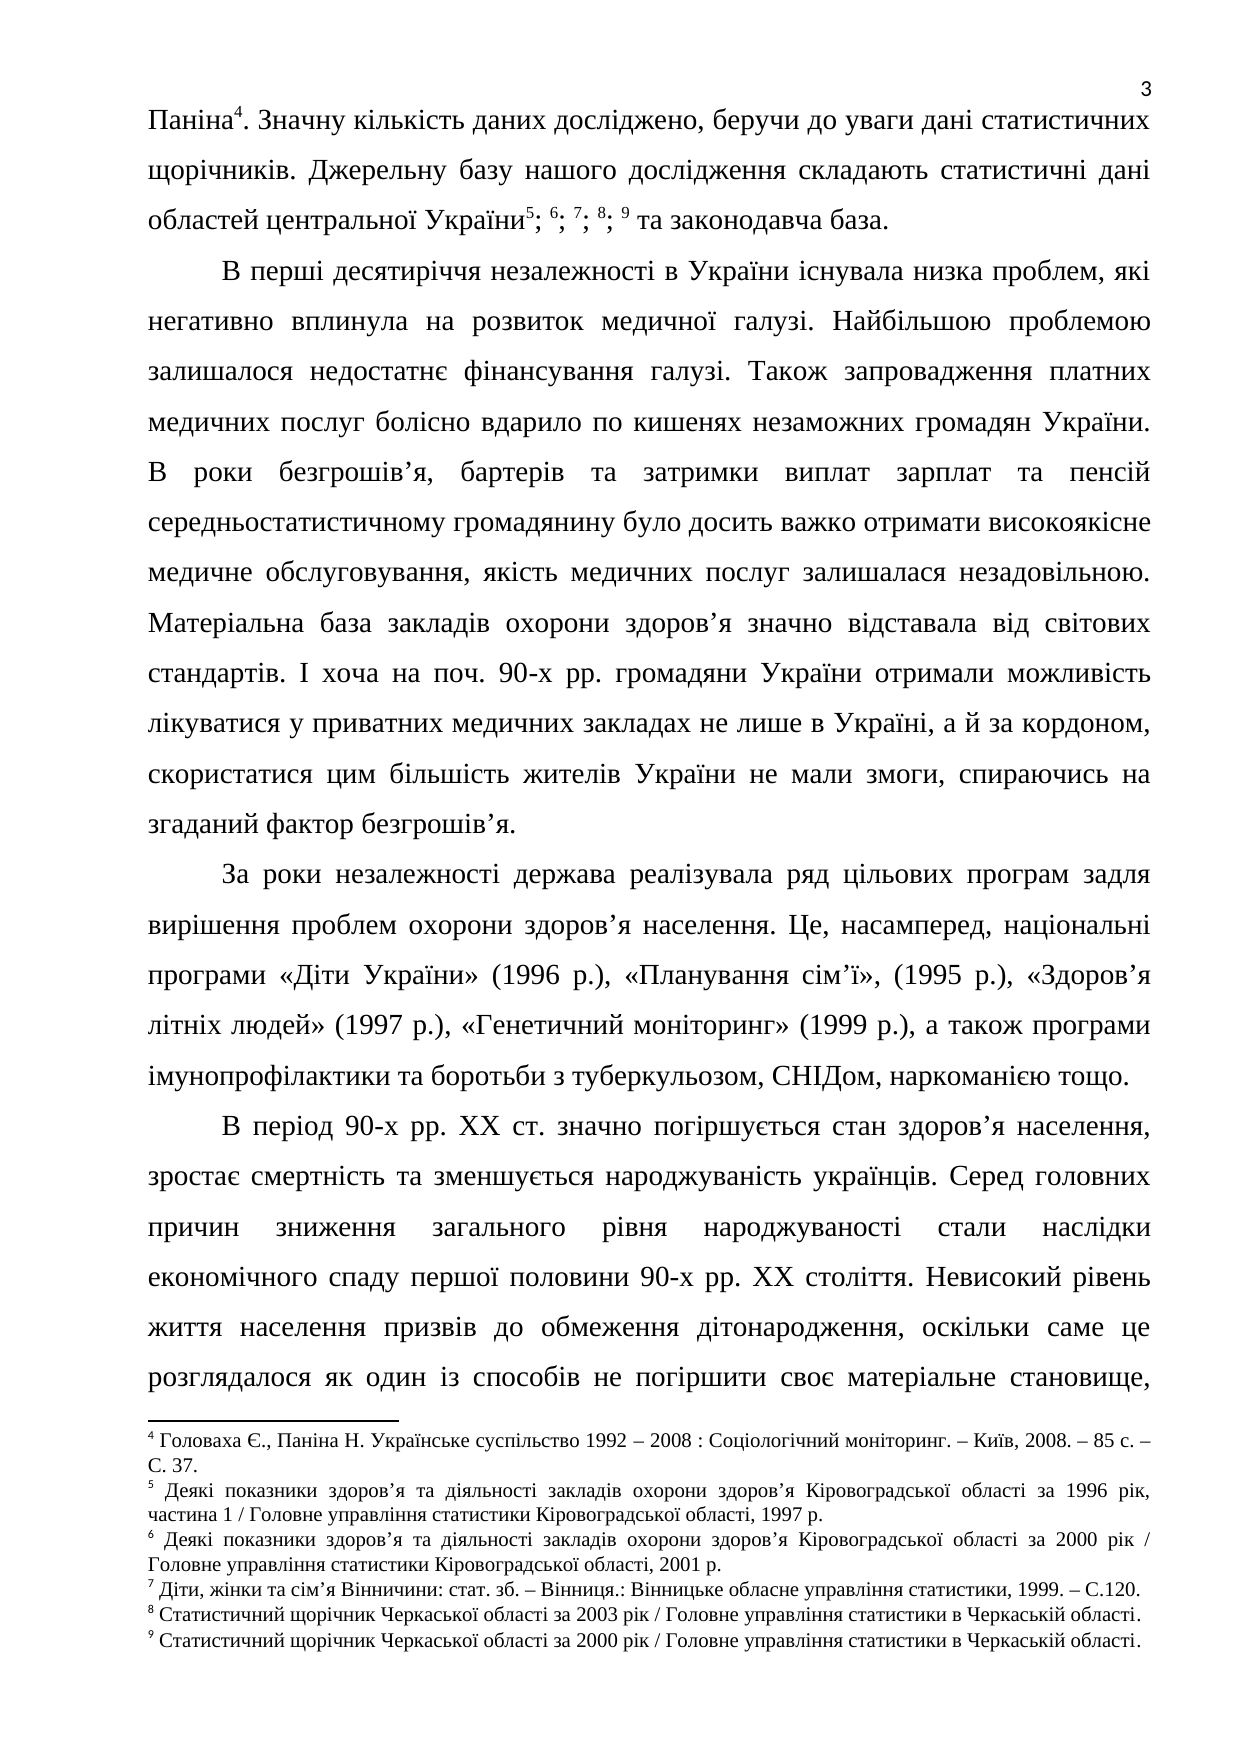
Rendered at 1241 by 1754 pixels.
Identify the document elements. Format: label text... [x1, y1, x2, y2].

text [148, 1108, 1152, 1393]
text За роки незалежності держава реалізувала ряд цільових програм задля вирішення проблем охорони здоров’я населення. Це, насамперед, національні програми «Діти України» (1996 р.), «Планування сім’ї», (1995 р.), «Здоров’я літніх людей» (1997 р.), «Генетичний моніторинг» (1999 р.), а також програми імунопрофілактики та боротьби з туберкульозом, СНІДом, наркоманією тощо. [148, 856, 1152, 1091]
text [148, 102, 1152, 236]
text В перші десятиріччя незалежності в України існувала низка проблем, які негативно вплинула на розвиток медичної галузі. Найбільшою проблемою залишалося недостатнє фінансування галузі. Також запровадження платних медичних послуг болісно вдарило по кишенях незаможних громадян України. В роки безгрошів’я, бартерів та затримки виплат зарплат та пенсій середньостатистичному громадянину було досить важко отримати високоякісне медичне обслуговування, якість медичних послуг залишалася незадовільною. Матеріальна база закладів охорони здоров’я значно відставала від світових стандартів. І хоча на поч. 90-х рр. громадяни України отримали можливість лікуватися у приватних медичних закладах не лише в Україні, а й за кордоном, скористатися цим більшість жителів України не мали змоги, спираючись на згаданий фактор безгрошів’я. [148, 253, 1152, 840]
